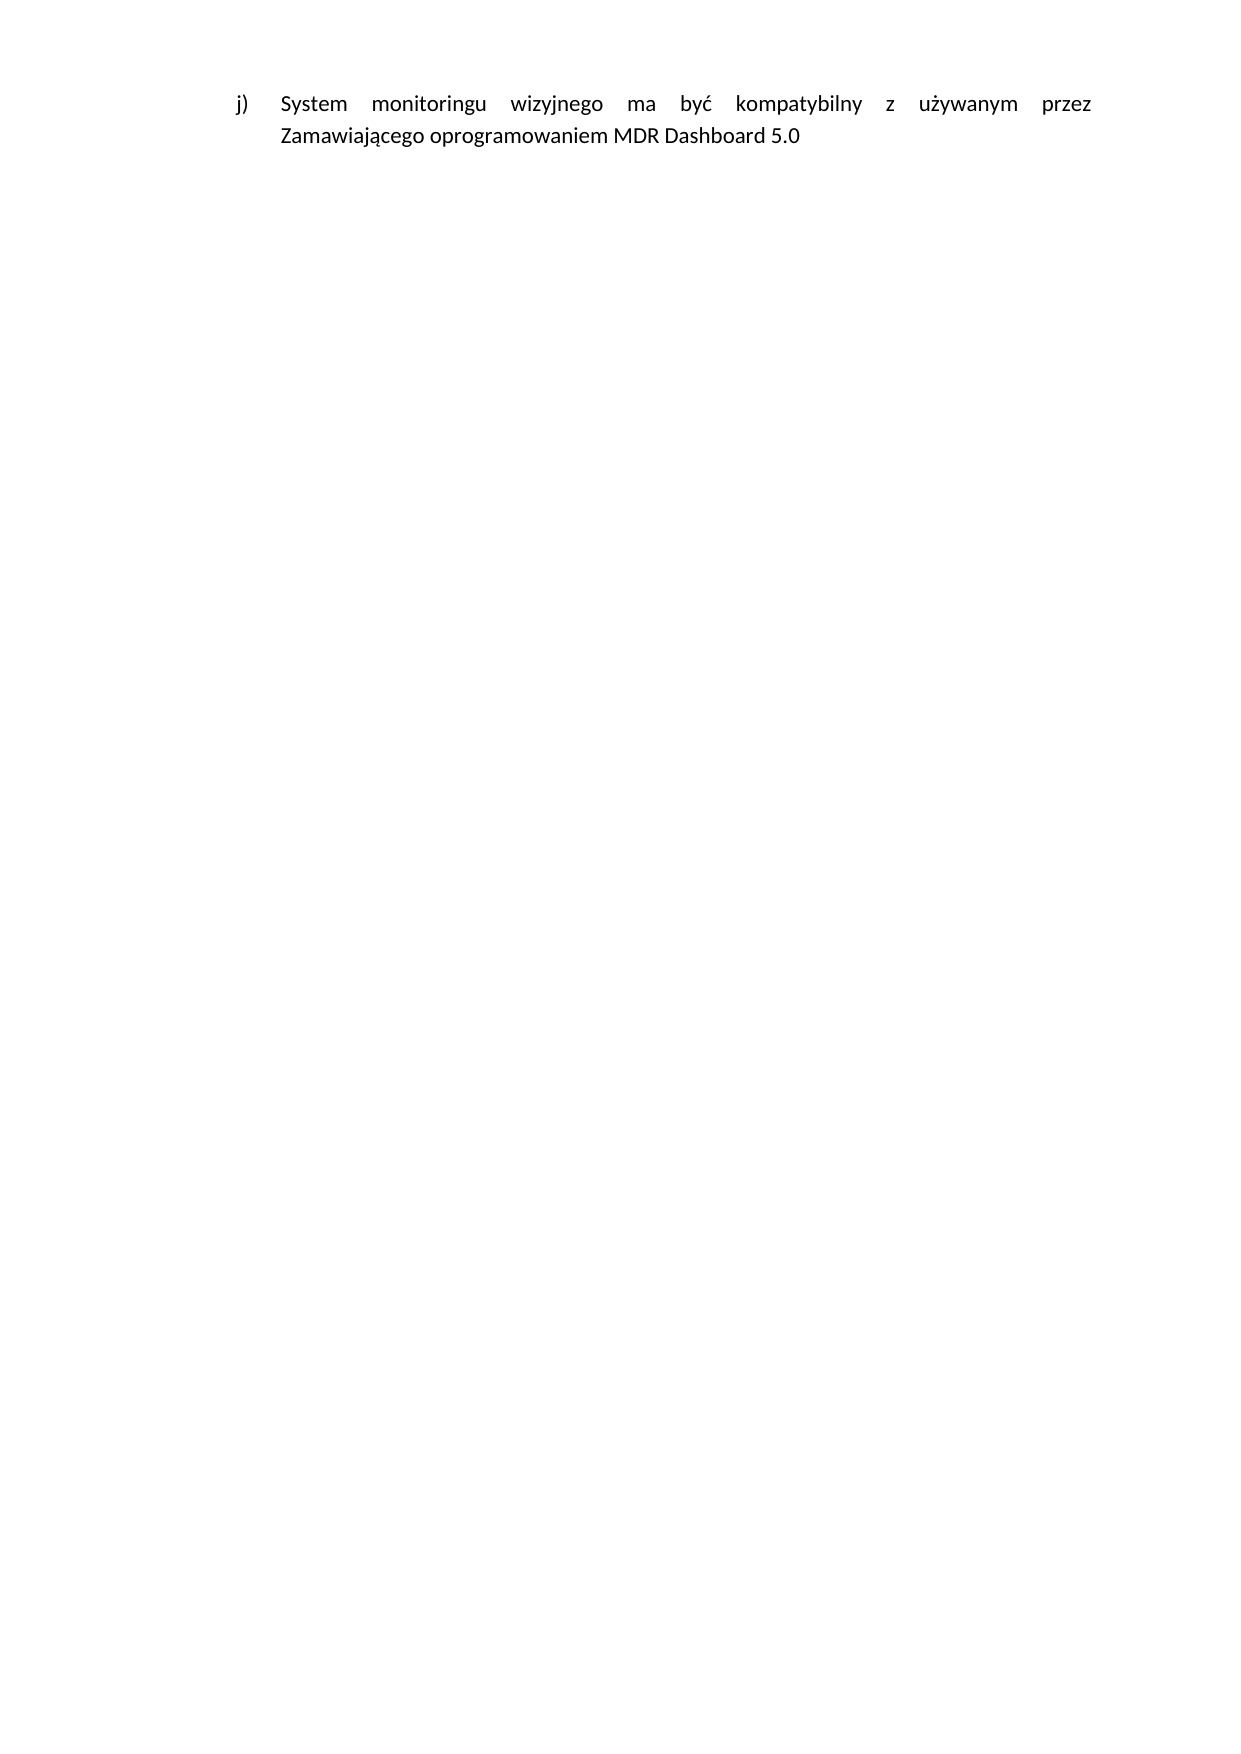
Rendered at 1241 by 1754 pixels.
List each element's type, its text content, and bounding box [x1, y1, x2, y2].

list System monitoringu wizyjnego ma być kompatybilny z używanym przez Zamawiającego oprogramowaniem MDR Dashboard 5.0 [236, 89, 1093, 149]
